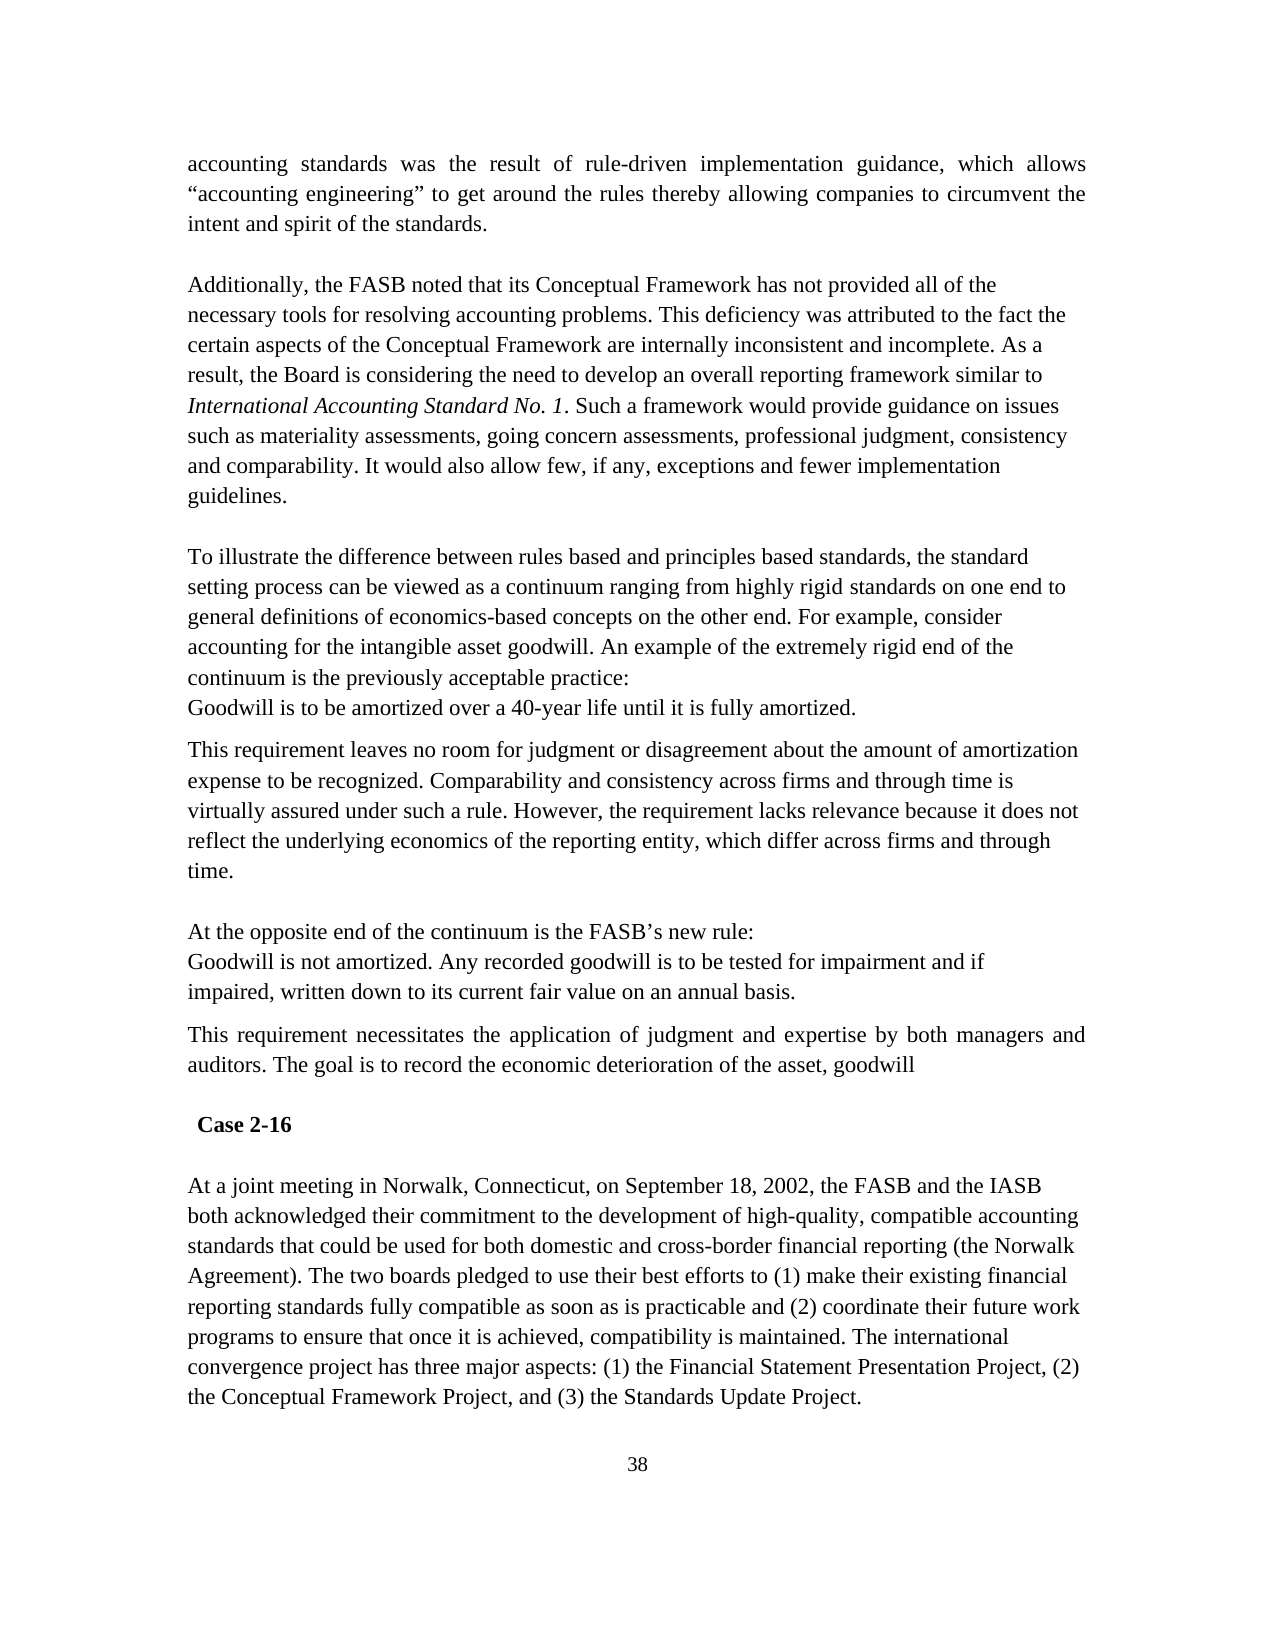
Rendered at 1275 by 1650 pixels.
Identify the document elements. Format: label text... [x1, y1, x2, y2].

text At a joint meeting in Norwalk, Connecticut, on September 18, 2002, the FASB and the IASB both acknowledged their commitment to the development of high-quality, compatible accounting standards that could be used for both domestic and cross-border financial reporting (the Norwalk Agreement). The two boards pledged to use their best efforts to (1) make their existing financial reporting standards fully compatible as soon as is practicable and (2) coordinate their future work programs to ensure that once it is achieved, compatibility is maintained. The international convergence project has three major aspects: (1) the Financial Statement Presentation Project, (2) the Conceptual Framework Project, and (3) the Standards Update Project. [187, 1172, 1087, 1410]
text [187, 150, 1087, 237]
text To illustrate the difference between rules based and principles based standards, the standard setting process can be viewed as a continuum ranging from highly rigid standards on one end to general definitions of economics-based concepts on the other end. For example, consider accounting for the intangible asset goodwill. An example of the extremely rigid end of the continuum is the previously acceptable practice: [187, 543, 1087, 690]
text Additionally, the FASB noted that its Conceptual Framework has not provided all of the necessary tools for resolving accounting problems. This deficiency was attributed to the fact the certain aspects of the Conceptual Framework are internally inconsistent and incomplete. As a result, the Board is considering the need to develop an overall reporting framework similar to International Accounting Standard No. 1. Such a framework would provide guidance on issues such as materiality assessments, going concern assessments, professional judgment, consistency and comparability. It would also allow few, if any, exceptions and fewer implementation guidelines. [187, 271, 1087, 509]
text Goodwill is to be amortized over a 40-year life until it is fully amortized. [187, 694, 1012, 720]
text Goodwill is not amortized. Any recorded goodwill is to be tested for impairment and if impaired, written down to its current fair value on an annual basis. [187, 948, 1012, 1004]
text At the opposite end of the continuum is the FASB’s new rule: [187, 918, 1087, 944]
text This requirement necessitates the application of judgment and expertise by both managers and auditors. The goal is to record the economic deterioration of the asset, goodwill [187, 1021, 1087, 1077]
text Case 2-16 [197, 1111, 1087, 1138]
text This requirement leaves no room for judgment or disagreement about the amount of amortization expense to be recognized. Comparability and consistency across firms and through time is virtually assured under such a rule. However, the requirement lacks relevance because it does not reflect the underlying economics of the reporting entity, which differ across firms and through time. [187, 736, 1087, 884]
